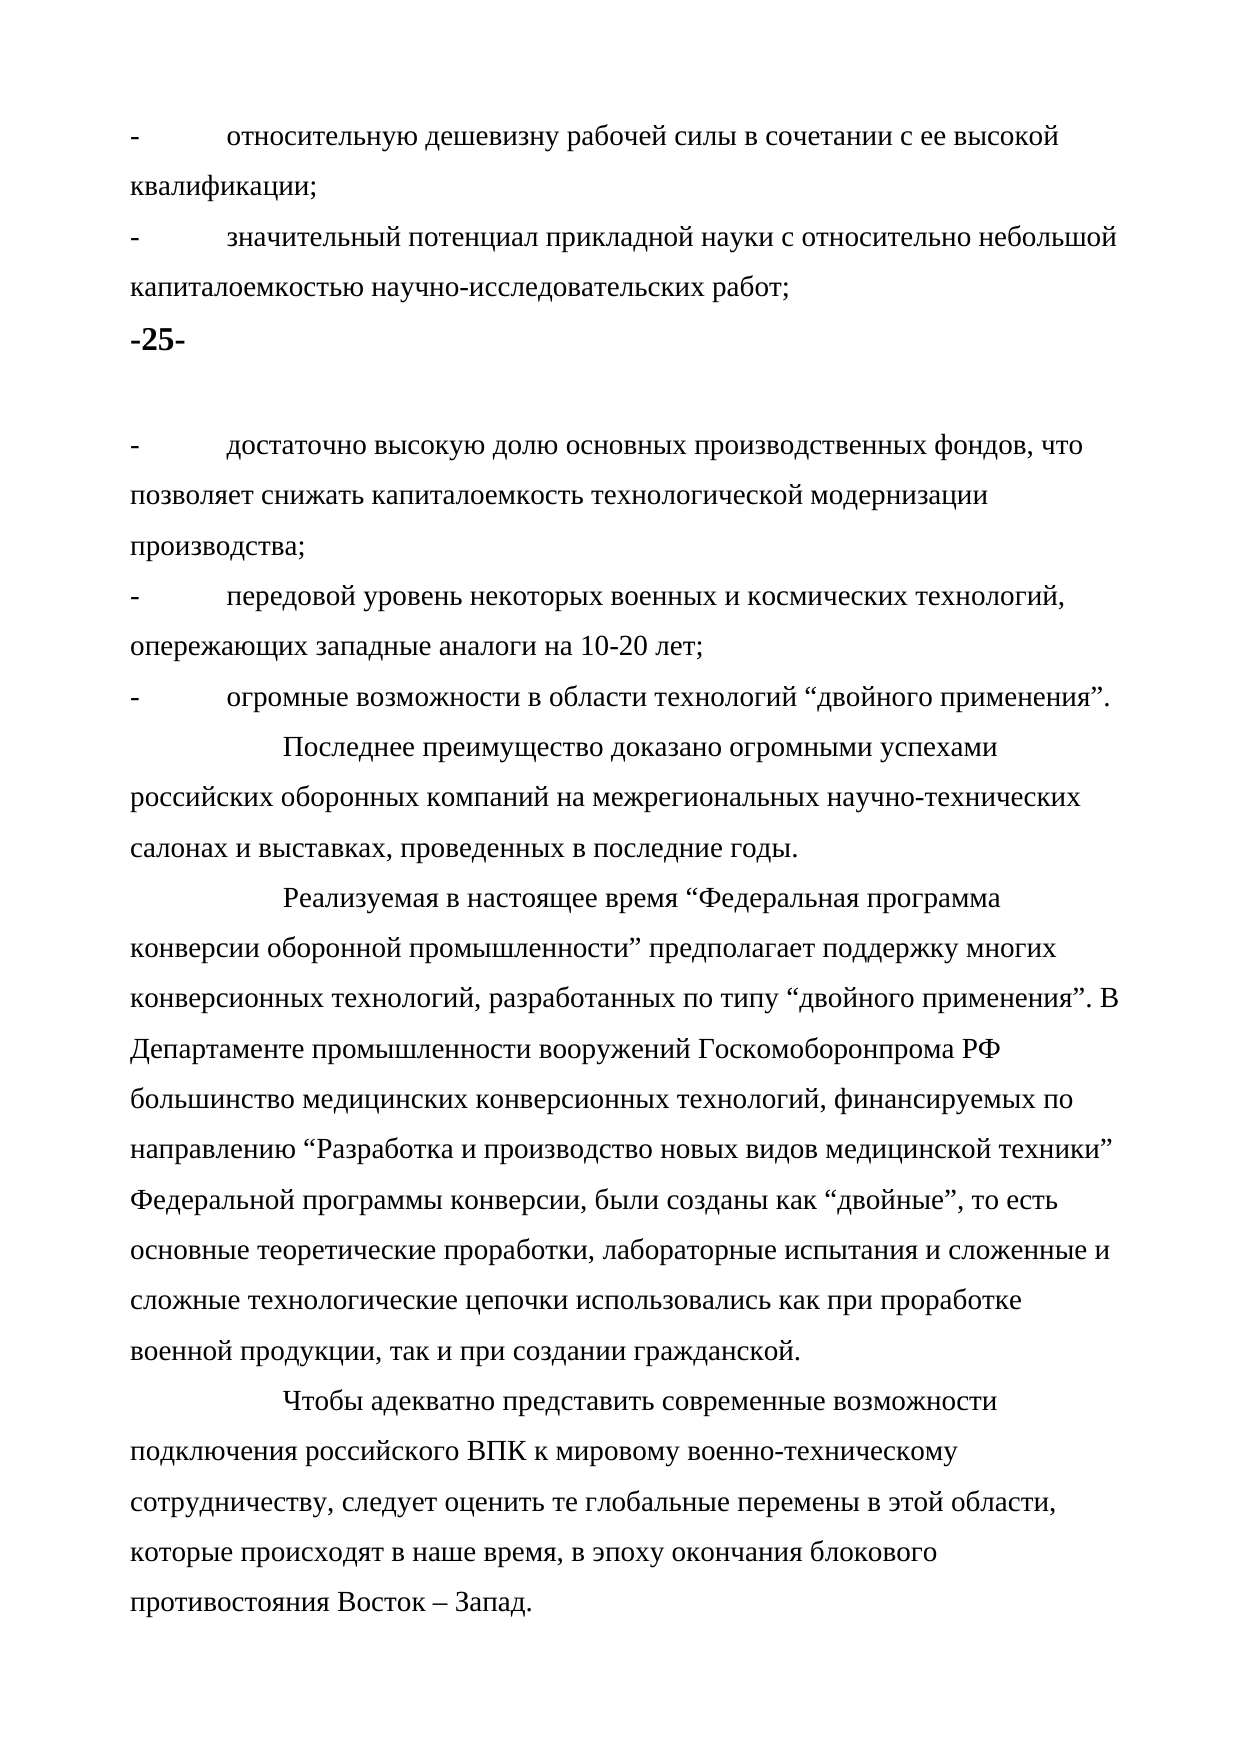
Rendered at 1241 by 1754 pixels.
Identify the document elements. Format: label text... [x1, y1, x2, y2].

list огромные возможности в области технологий “двойного применения”. [130, 679, 1122, 712]
list относительную дешевизну рабочей силы в сочетании с ее высокой квалификации; [130, 118, 1122, 202]
list значительный потенциал прикладной науки с относительно небольшой капиталоемкостью научно-исследовательских работ; [130, 219, 1122, 303]
text Последнее преимущество доказано огромными успехами российских оборонных компаний на межрегиональных научно-технических салонах и выставках, проведенных в последние годы. [130, 729, 1122, 863]
text Чтобы адекватно представить современные возможности подключения российского ВПК к мировому военно-техническому сотрудничеству, следует оценить те глобальные перемены в этой области, которые происходят в наше время, в эпоху окончания блокового противостояния Восток – Запад. [130, 1383, 1122, 1618]
list передовой уровень некоторых военных и космических технологий, опережающих западные аналоги на 10-20 лет; [130, 578, 1122, 662]
text Реализуемая в настоящее время “Федеральная программа конверсии оборонной промышленности” предполагает поддержку многих конверсионных технологий, разработанных по типу “двойного применения”. В Департаменте промышленности вооружений Госкомоборонпрома РФ большинство медицинских конверсионных технологий, финансируемых по направлению “Разработка и производство новых видов медицинской техники” Федеральной программы конверсии, были созданы как “двойные”, то есть основные теоретические проработки, лабораторные испытания и сложенные и сложные технологические цепочки использовались как при проработке военной продукции, так и при создании гражданской. [130, 880, 1122, 1366]
text -25- [130, 319, 1122, 358]
list достаточно высокую долю основных производственных фондов, что позволяет снижать капиталоемкость технологической модернизации производства; [130, 427, 1122, 561]
